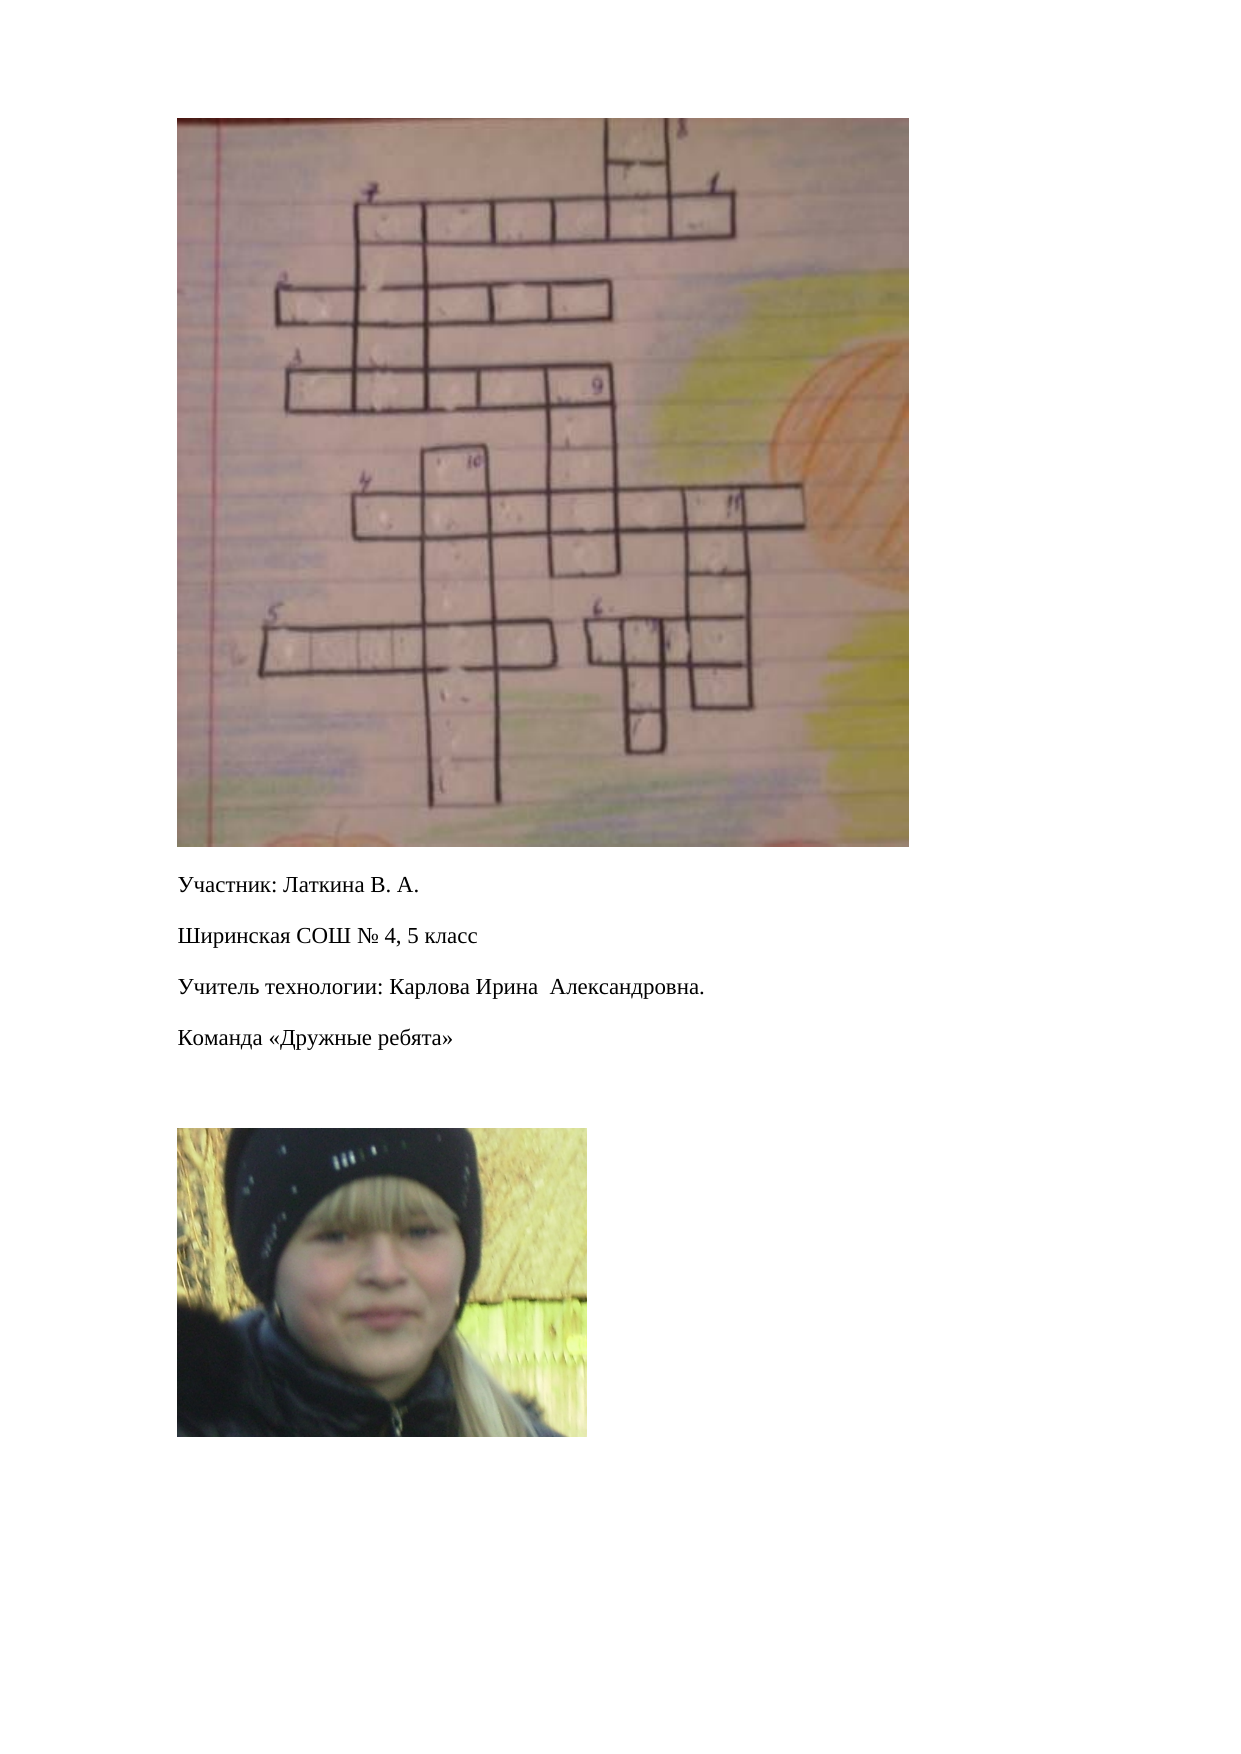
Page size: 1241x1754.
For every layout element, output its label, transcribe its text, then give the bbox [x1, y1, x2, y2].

text Участник: Латкина В. А. [177, 871, 1152, 898]
picture [177, 118, 909, 847]
text Ширинская СОШ № 4, 5 класс [177, 922, 1152, 949]
text Учитель технологии: Карлова Ирина Александровна. [177, 973, 1152, 1000]
text Команда «Дружные ребята» [177, 1024, 1152, 1051]
picture [177, 1128, 587, 1437]
